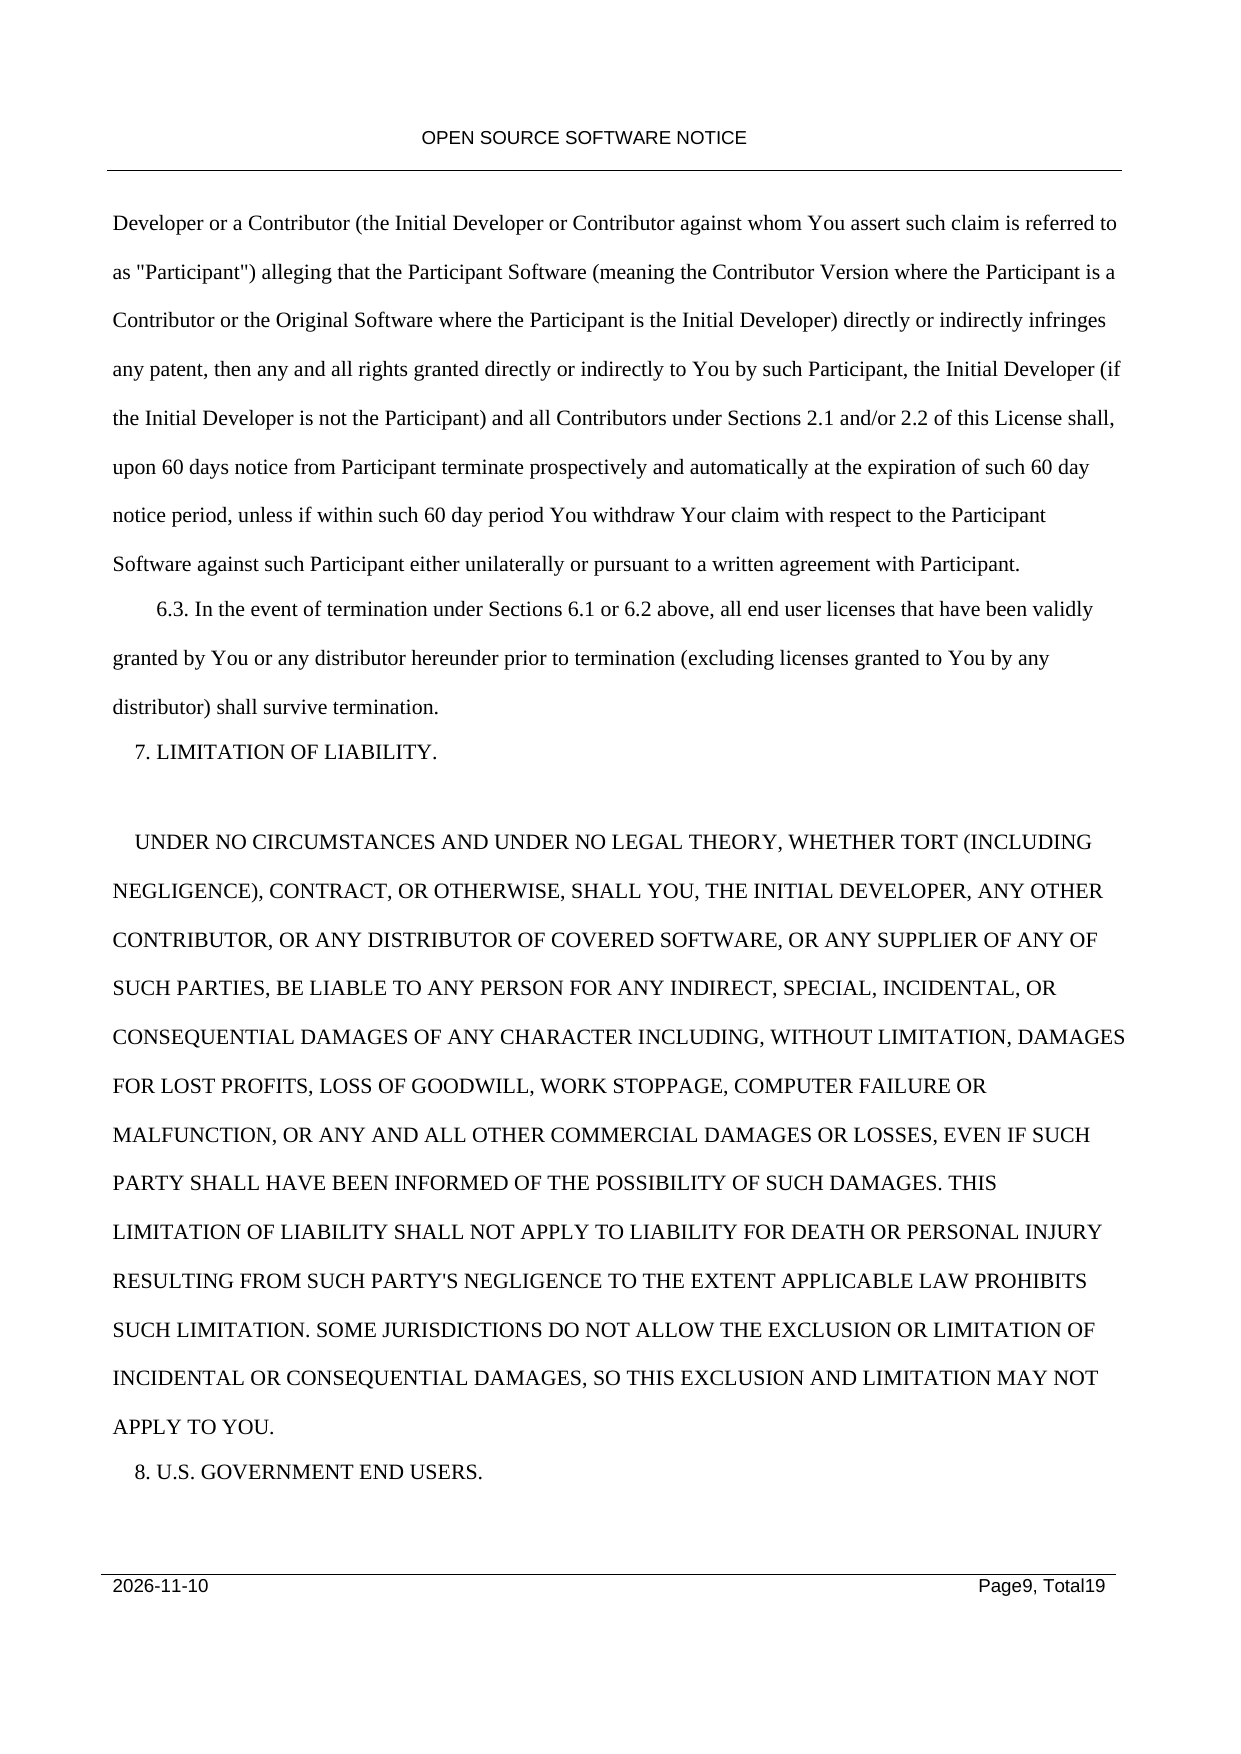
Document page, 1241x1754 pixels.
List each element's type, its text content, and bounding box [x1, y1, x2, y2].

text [112, 206, 1128, 580]
text 7. LIMITATION OF LIABILITY. [112, 735, 1128, 768]
text 6.3. In the event of termination under Sections 6.1 or 6.2 above, all end user licenses that have been validly granted by You or any distributor hereunder prior to termination (excluding licenses granted to You by any distributor) shall survive termination. [112, 593, 1128, 723]
text 8. U.S. GOVERNMENT END USERS. [112, 1456, 1128, 1488]
text UNDER NO CIRCUMSTANCES AND UNDER NO LEGAL THEORY, WHETHER TORT (INCLUDING NEGLIGENCE), CONTRACT, OR OTHERWISE, SHALL YOU, THE INITIAL DEVELOPER, ANY OTHER CONTRIBUTOR, OR ANY DISTRIBUTOR OF COVERED SOFTWARE, OR ANY SUPPLIER OF ANY OF SUCH PARTIES, BE LIABLE TO ANY PERSON FOR ANY INDIRECT, SPECIAL, INCIDENTAL, OR CONSEQUENTIAL DAMAGES OF ANY CHARACTER INCLUDING, WITHOUT LIMITATION, DAMAGES FOR LOST PROFITS, LOSS OF GOODWILL, WORK STOPPAGE, COMPUTER FAILURE OR MALFUNCTION, OR ANY AND ALL OTHER COMMERCIAL DAMAGES OR LOSSES, EVEN IF SUCH PARTY SHALL HAVE BEEN INFORMED OF THE POSSIBILITY OF SUCH DAMAGES. THIS LIMITATION OF LIABILITY SHALL NOT APPLY TO LIABILITY FOR DEATH OR PERSONAL INJURY RESULTING FROM SUCH PARTY'S NEGLIGENCE TO THE EXTENT APPLICABLE LAW PROHIBITS SUCH LIMITATION. SOME JURISDICTIONS DO NOT ALLOW THE EXCLUSION OR LIMITATION OF INCIDENTAL OR CONSEQUENTIAL DAMAGES, SO THIS EXCLUSION AND LIMITATION MAY NOT APPLY TO YOU. [112, 826, 1128, 1443]
